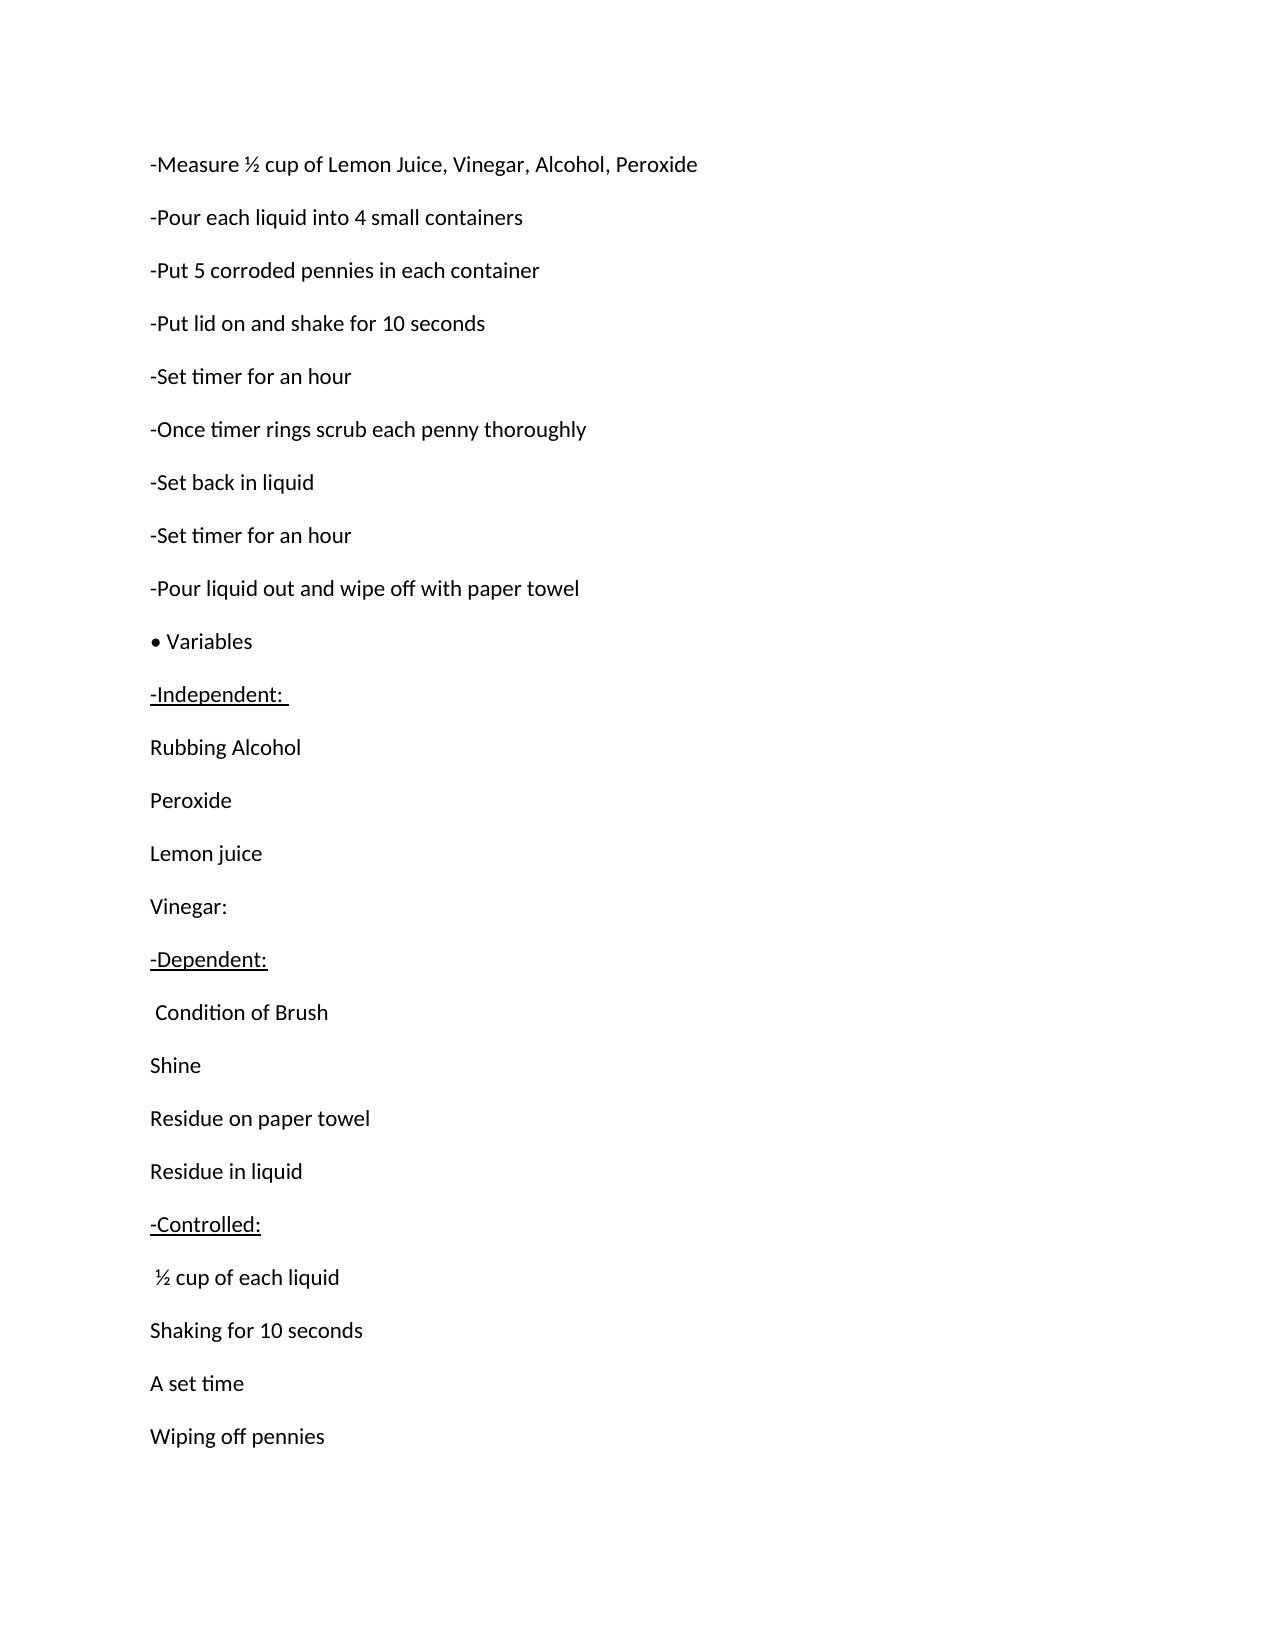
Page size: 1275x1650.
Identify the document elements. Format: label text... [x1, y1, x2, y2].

text Peroxide [150, 786, 1125, 814]
text Condition of Brush [150, 998, 1125, 1026]
text -Controlled: [150, 1210, 1125, 1238]
text -Pour liquid out and wipe off with paper towel [150, 574, 1125, 602]
text Shaking for 10 seconds [150, 1316, 1125, 1344]
text Shine [150, 1051, 1125, 1079]
text -Set timer for an hour [150, 362, 1125, 390]
text Rubbing Alcohol [150, 733, 1125, 761]
text -Put 5 corroded pennies in each container [150, 256, 1125, 284]
text Residue in liquid [150, 1157, 1125, 1185]
text -Set back in liquid [150, 468, 1125, 496]
text Wiping off pennies [150, 1422, 1125, 1451]
text -Dependent: [150, 945, 1125, 973]
text Lemon juice [150, 839, 1125, 867]
text -Independent: [150, 680, 1125, 708]
text -Set timer for an hour [150, 521, 1125, 549]
text ½ cup of each liquid [150, 1263, 1125, 1291]
text -Put lid on and shake for 10 seconds [150, 309, 1125, 337]
text -Once timer rings scrub each penny thoroughly [150, 415, 1125, 443]
text -Measure ½ cup of Lemon Juice, Vinegar, Alcohol, Peroxide [150, 150, 1125, 178]
text • Variables [150, 627, 1125, 655]
text Residue on paper towel [150, 1104, 1125, 1132]
text -Pour each liquid into 4 small containers [150, 203, 1125, 231]
text A set time [150, 1369, 1125, 1397]
text Vinegar: [150, 892, 1125, 920]
